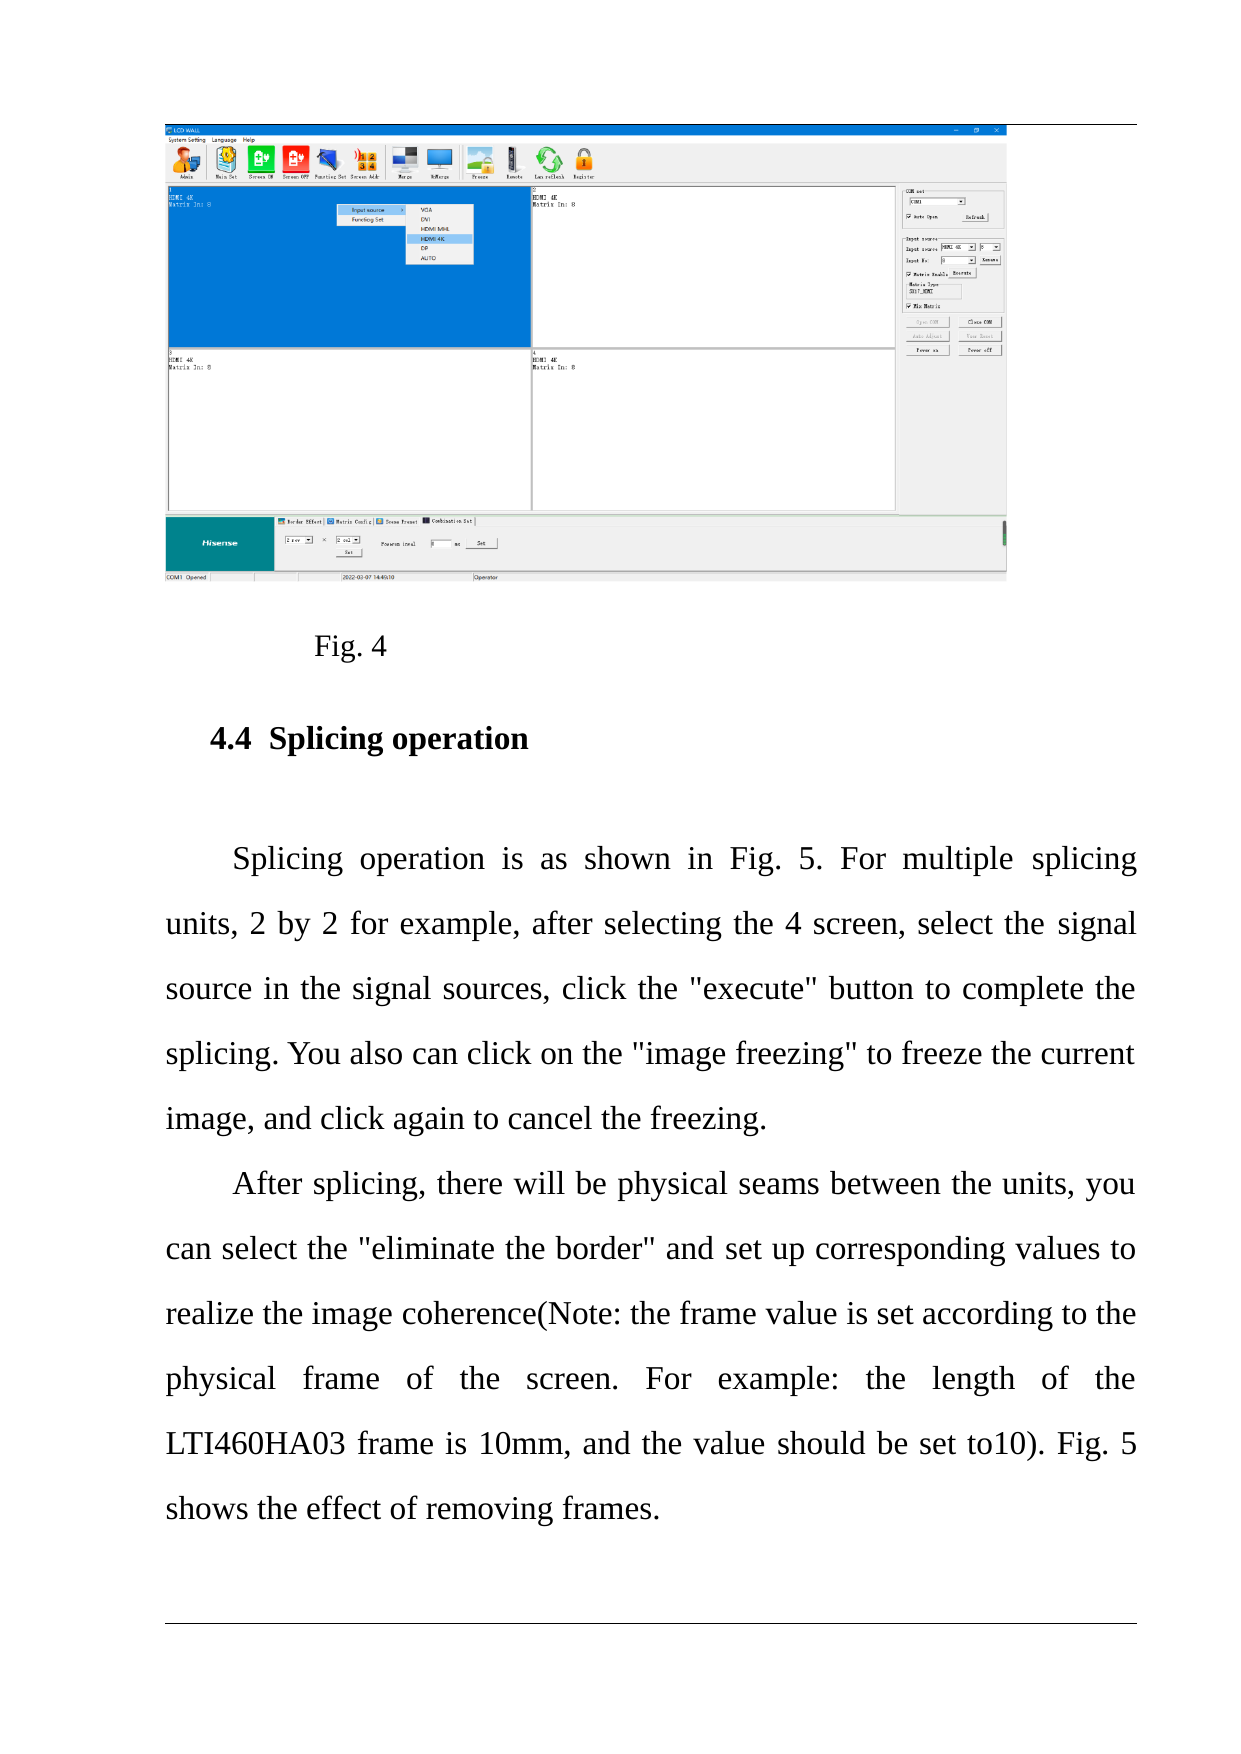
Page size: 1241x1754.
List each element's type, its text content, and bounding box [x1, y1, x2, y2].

subtitle Splicing operation [210, 705, 1137, 770]
text After splicing, there will be physical seams between the units, you can select the "eliminate the border" and set up corresponding values to realize the image coherence(Note: the frame value is set according to the physical frame of the screen. For example: the length of the LTI460HA03 frame is 10mm, and the value should be set to10). Fig. 5 shows the effect of removing frames. [165, 1150, 1137, 1540]
text Splicing operation is as shown in Fig. 5. For multiple splicing units, 2 by 2 for example, after selecting the 4 screen, select the signal source in the signal sources, click the "execute" button to complete the splicing. You also can click on the "image freezing" to freeze the current image, and click again to cancel the freezing. [165, 825, 1137, 1150]
picture [165, 125, 1007, 599]
text Fig. 4 [165, 613, 1137, 678]
